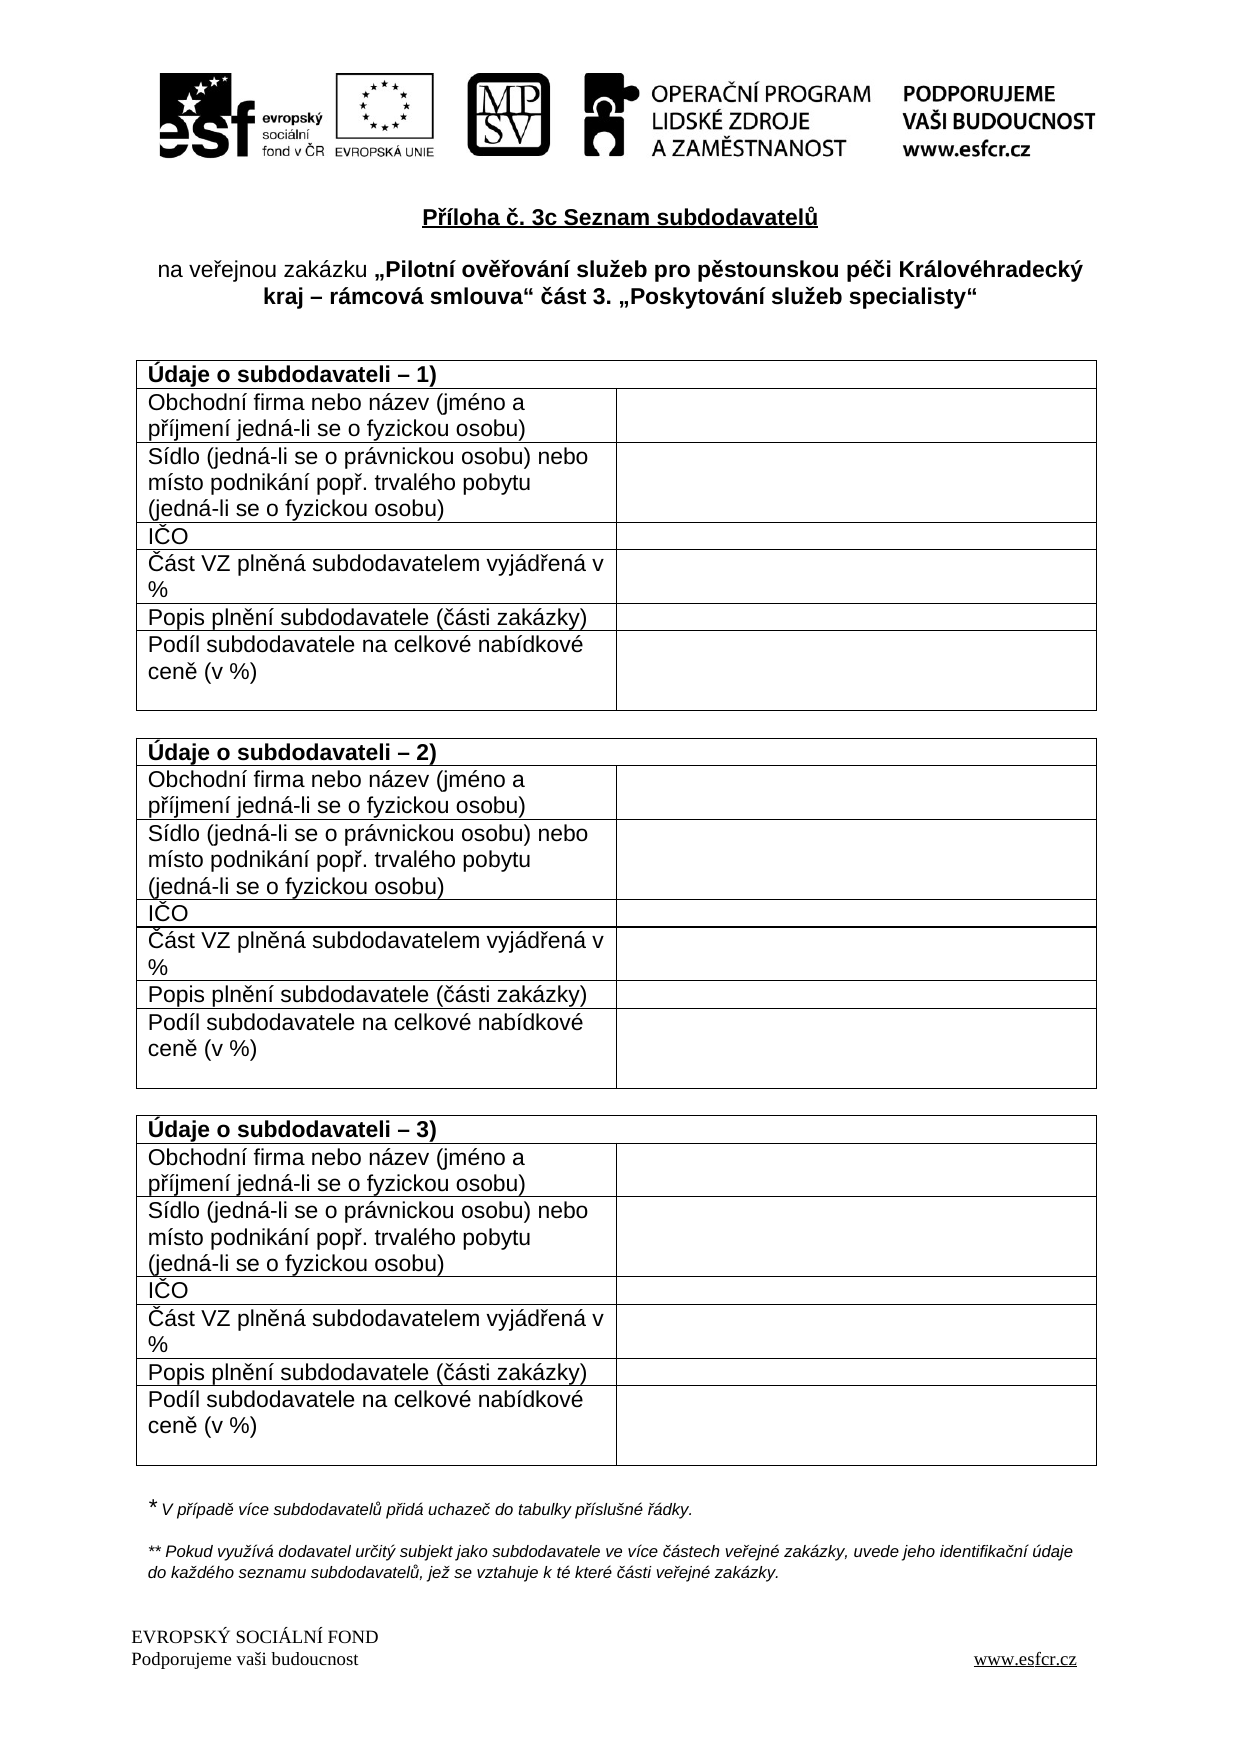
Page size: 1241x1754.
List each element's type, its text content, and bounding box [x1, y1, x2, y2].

table_cell [617, 550, 1096, 603]
text Příloha č. 3c Seznam subdodavatelů [148, 204, 1093, 230]
table_cell Sídlo (jedná-li se o právnickou osobu) nebo místo podnikání popř. trvalého pobytu (jedná-li se o fyzickou osobu) [137, 820, 616, 899]
table_cell Obchodní firma nebo název (jméno a příjmení jedná-li se o fyzickou osobu) [137, 389, 616, 442]
table_cell Část VZ plněná subdodavatelem vyjádřená v % [137, 1305, 616, 1357]
table_cell [617, 900, 1096, 926]
table_cell [617, 389, 1096, 442]
table_cell IČO [137, 1277, 616, 1304]
table_cell [617, 604, 1096, 630]
table_cell Část VZ plněná subdodavatelem vyjádřená v % [137, 928, 616, 980]
table_cell [617, 820, 1096, 899]
table_cell IČO [137, 900, 616, 926]
table_cell [617, 1277, 1096, 1304]
table_cell [617, 1144, 1096, 1196]
table_header Údaje o subdodavateli – 2) [137, 739, 1096, 765]
table_cell Sídlo (jedná-li se o právnickou osobu) nebo místo podnikání popř. trvalého pobytu (jedná-li se o fyzickou osobu) [137, 443, 616, 522]
table_cell Podíl subdodavatele na celkové nabídkové ceně (v %) [137, 1386, 616, 1465]
table_cell Podíl subdodavatele na celkové nabídkové ceně (v %) [137, 1009, 616, 1088]
table_cell Popis plnění subdodavatele (části zakázky) [137, 604, 616, 630]
table_cell Popis plnění subdodavatele (části zakázky) [137, 981, 616, 1007]
table_cell [617, 1386, 1096, 1465]
table_cell Obchodní firma nebo název (jméno a příjmení jedná-li se o fyzickou osobu) [137, 1144, 616, 1196]
table_cell [617, 1197, 1096, 1276]
text ** Pokud využívá dodavatel určitý subjekt jako subdodavatele ve více částech veřejné zakázky, uvede jeho identifikační údaje do každého seznamu subdodavatelů, jež se vztahuje k té které části veřejné zakázky. [148, 1541, 1093, 1583]
table_header Údaje o subdodavateli – 3) [137, 1116, 1096, 1142]
table_cell [617, 1305, 1096, 1357]
table_cell [617, 1009, 1096, 1088]
picture [159, 73, 1096, 162]
table_cell [617, 523, 1096, 549]
table_cell [617, 928, 1096, 980]
table_cell [617, 766, 1096, 819]
table_header Údaje o subdodavateli – 1) [137, 361, 1096, 388]
table_cell [617, 1359, 1096, 1385]
table_cell Podíl subdodavatele na celkové nabídkové ceně (v %) [137, 631, 616, 710]
text na veřejnou zakázku „Pilotní ověřování služeb pro pěstounskou péči Královéhradecký kraj – rámcová smlouva“ část 3. „Poskytování služeb specialisty“ [148, 256, 1093, 309]
table_cell [617, 981, 1096, 1007]
table_cell [617, 631, 1096, 710]
table_cell Popis plnění subdodavatele (části zakázky) [137, 1359, 616, 1385]
table_cell IČO [137, 523, 616, 549]
table_cell Obchodní firma nebo název (jméno a příjmení jedná-li se o fyzickou osobu) [137, 766, 616, 819]
table_cell Sídlo (jedná-li se o právnickou osobu) nebo místo podnikání popř. trvalého pobytu (jedná-li se o fyzickou osobu) [137, 1197, 616, 1276]
text * V případě více subdodavatelů přidá uchazeč do tabulky příslušné řádky. [148, 1494, 1093, 1520]
table_cell Část VZ plněná subdodavatelem vyjádřená v % [137, 550, 616, 603]
table_cell [617, 443, 1096, 522]
